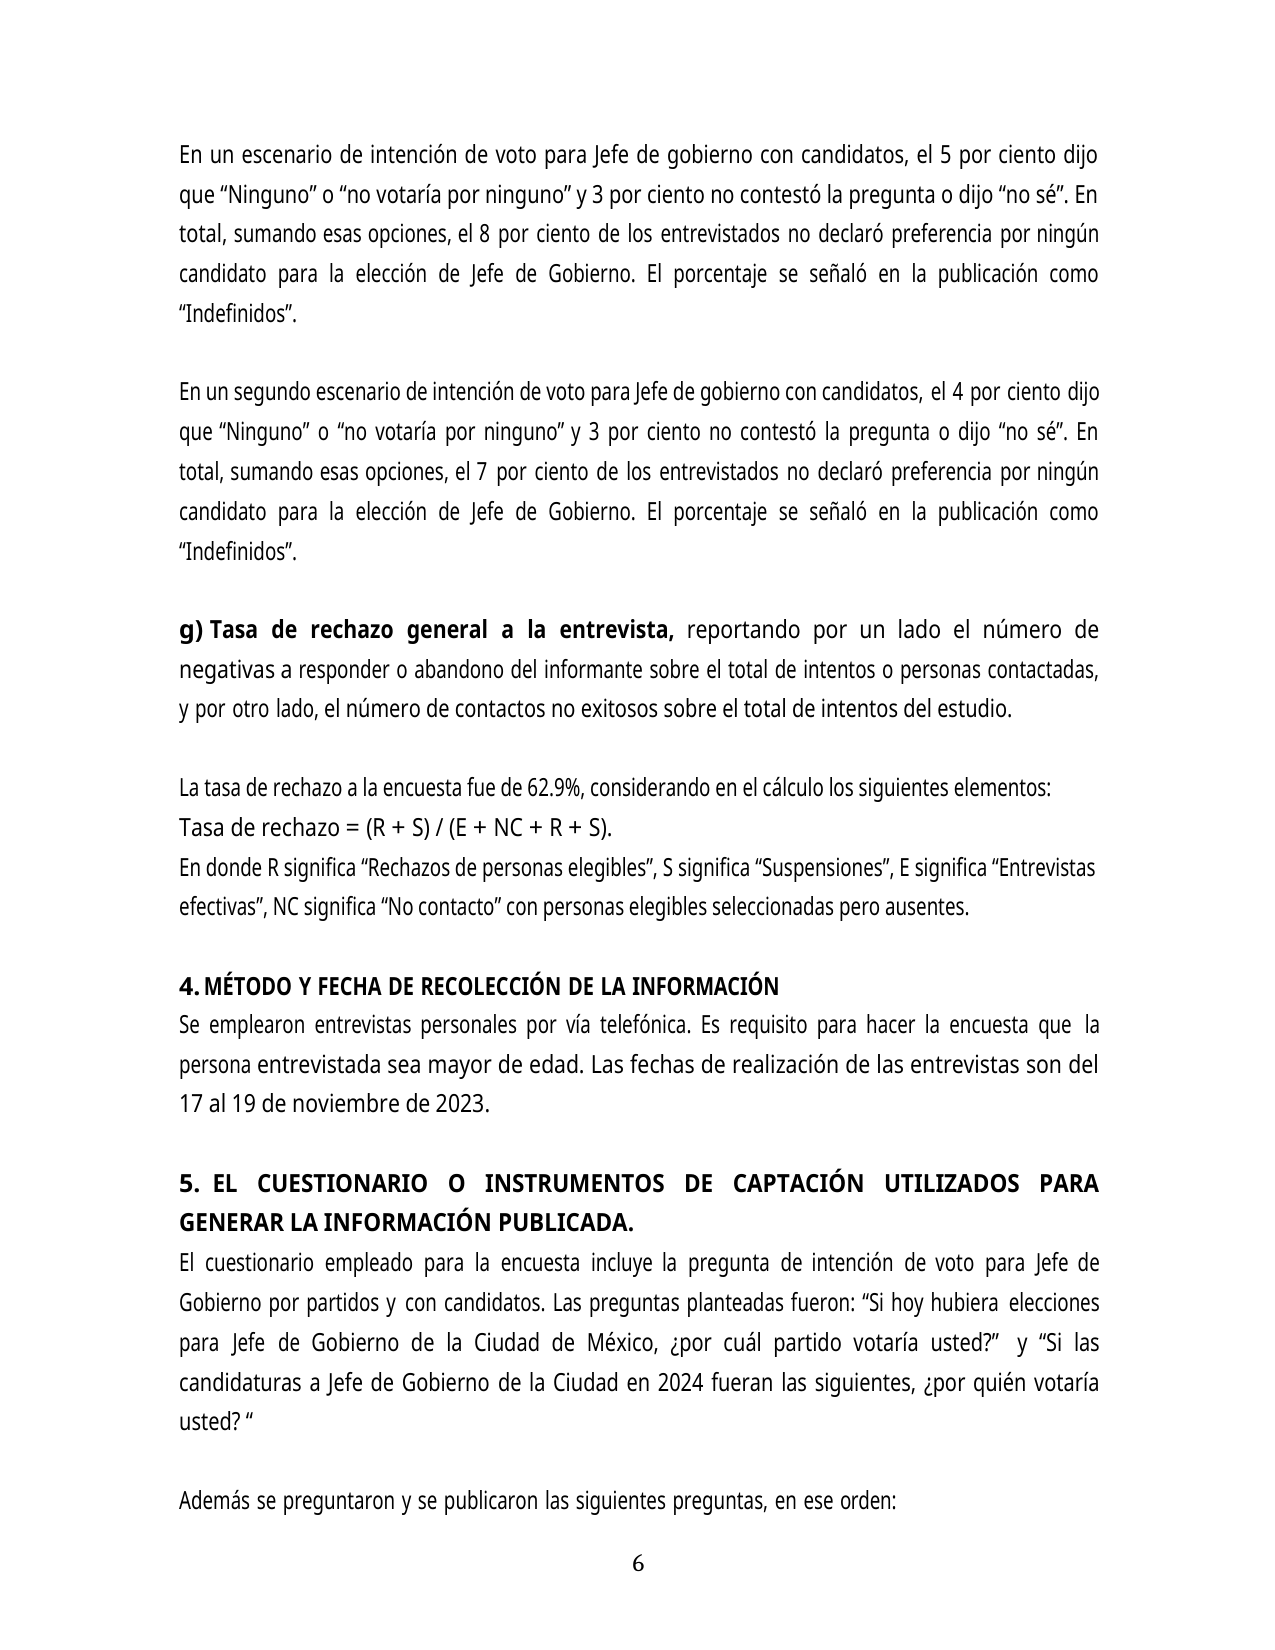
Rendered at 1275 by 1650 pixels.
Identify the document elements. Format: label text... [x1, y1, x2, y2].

text En un escenario de intención de voto para Jefe de gobierno con candidatos, el 5 por ciento dijo que “Ninguno” o “no votaría por ninguno” y 3 por ciento no contestó la pregunta o dijo “no sé”. En total, sumando esas opciones, el 8 por ciento de los entrevistados no declaró preferencia por ningún candidato para la elección de Jefe de Gobierno. El porcentaje se señaló en la publicación como “Indefinidos”. [179, 136, 1100, 330]
text La tasa de rechazo a la encuesta fue de 62.9%, considerando en el cálculo los siguientes elementos: Tasa de rechazo = (R + S) / (E + NC + R + S). [179, 770, 1062, 843]
text En un segundo escenario de intención de voto para Jefe de gobierno con candidatos, el 4 por ciento dijo que “Ninguno” o “no votaría por ninguno” y 3 por ciento no contestó la pregunta o dijo “no sé”. En total, sumando esas opciones, el 7 por ciento de los entrevistados no declaró preferencia por ningún candidato para la elección de Jefe de Gobierno. El porcentaje se señaló en la publicación como “Indefinidos”. [179, 374, 1100, 567]
subtitle EL CUESTIONARIO O INSTRUMENTOS DE CAPTACIÓN UTILIZADOS PARA GENERAR LA INFORMACIÓN PUBLICADA. [179, 1165, 1100, 1239]
text Además se preguntaron y se publicaron las siguientes preguntas, en ese orden: [179, 1482, 1223, 1516]
text El cuestionario empleado para la encuesta incluye la pregunta de intención de voto para Jefe de Gobierno por partidos y con candidatos. Las preguntas planteadas fueron: “Si hoy hubiera elecciones para Jefe de Gobierno de la Ciudad de México, ¿por cuál partido votaría usted?” y “Si las candidaturas a Jefe de Gobierno de la Ciudad en 2024 fueran las siguientes, ¿por quién votaría usted? “ [179, 1245, 1100, 1438]
subtitle MÉTODO Y FECHA DE RECOLECCIÓN DE LA INFORMACIÓN [179, 968, 1223, 1002]
list Tasa de rechazo general a la entrevista, reportando por un lado el número de negativas a responder o abandono del informante sobre el total de intentos o personas contactadas, y por otro lado, el número de contactos no exitosos sobre el total de intentos del estudio. [179, 612, 1100, 725]
text Se emplearon entrevistas personales por vía telefónica. Es requisito para hacer la encuesta que la persona entrevistada sea mayor de edad. Las fechas de realización de las entrevistas son del 17 al 19 de noviembre de 2023. [179, 1007, 1100, 1120]
text En donde R significa “Rechazos de personas elegibles”, S significa “Suspensiones”, E significa “Entrevistas efectivas”, NC significa “No contacto” con personas elegibles seleccionadas pero ausentes. [179, 849, 1108, 923]
